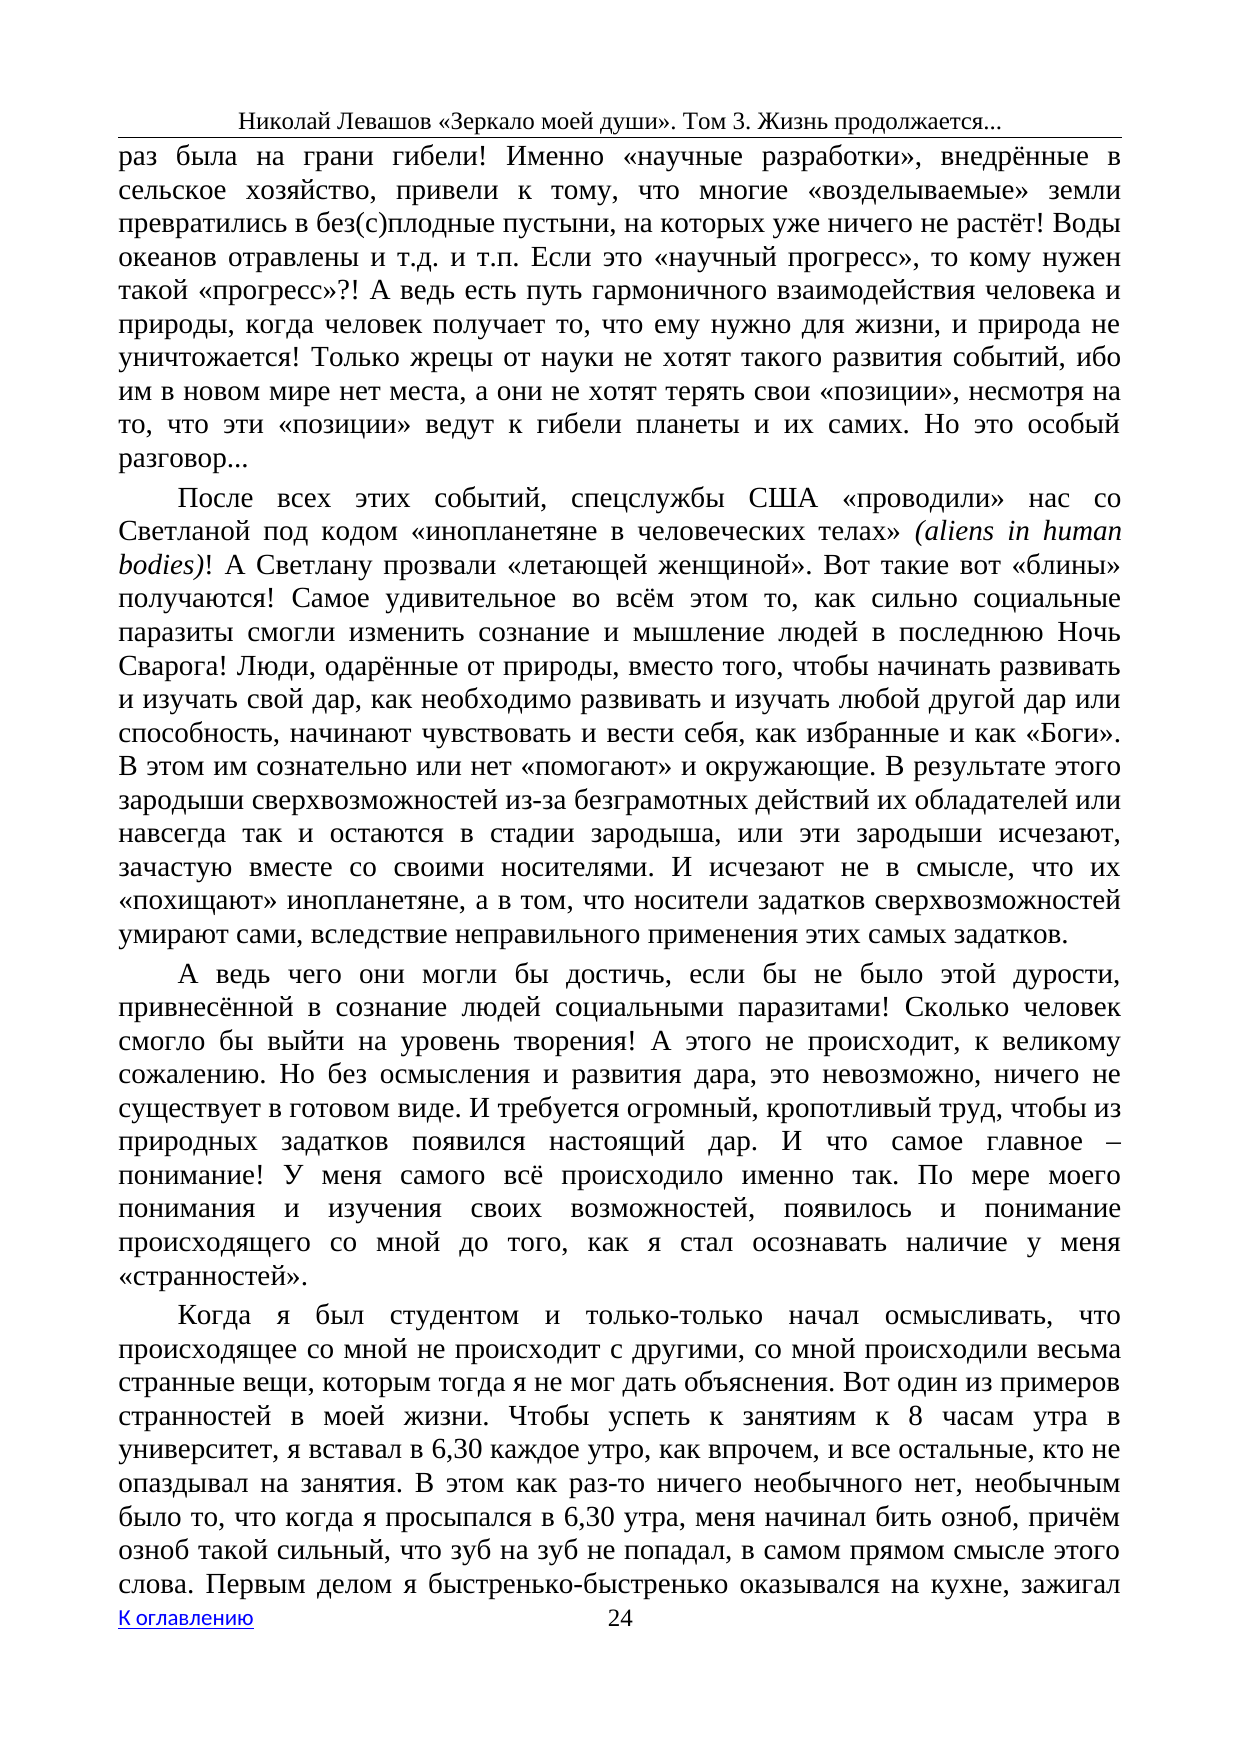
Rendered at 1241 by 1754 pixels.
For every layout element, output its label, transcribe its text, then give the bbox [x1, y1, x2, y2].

text А ведь чего они могли бы достичь, если бы не было этой дурости, привнесённой в сознание людей социальными паразитами! Сколько человек смогло бы выйти на уровень творения! А этого не происходит, к великому сожалению. Но без осмысления и развития дара, это невозможно, ничего не существует в готовом виде. И требуется огромный, кропотливый труд, чтобы из природных задатков появился настоящий дар. И что самое главное – понимание! У меня самого всё происходило именно так. По мере моего понимания и изучения своих возможностей, появилось и понимание происходящего со мной до того, как я стал осознавать наличие у меня «странностей». [118, 956, 1122, 1291]
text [118, 138, 1122, 474]
text После всех этих событий, спецслужбы США «проводили» нас со Светланой под кодом «инопланетяне в человеческих телах» (aliens in human bodies)! А Светлану прозвали «летающей женщиной». Вот такие вот «блины» получаются! Самое удивительное во всём этом то, как сильно социальные паразиты смогли изменить сознание и мышление людей в последнюю Ночь Сварога! Люди, одарённые от природы, вместо того, чтобы начинать развивать и изучать свой дар, как необходимо развивать и изучать любой другой дар или способность, начинают чувствовать и вести себя, как избранные и как «Боги». В этом им сознательно или нет «помогают» и окружающие. В результате этого зародыши сверхвозможностей из-за безграмотных действий их обладателей или навсегда так и остаются в стадии зародыша, или эти зародыши исчезают, зачастую вместе со своими носителями. И исчезают не в смысле, что их «похищают» инопланетяне, а в том, что носители задатков сверхвозможностей умирают сами, вследствие неправильного применения этих самых задатков. [118, 480, 1122, 949]
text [118, 1297, 1122, 1599]
